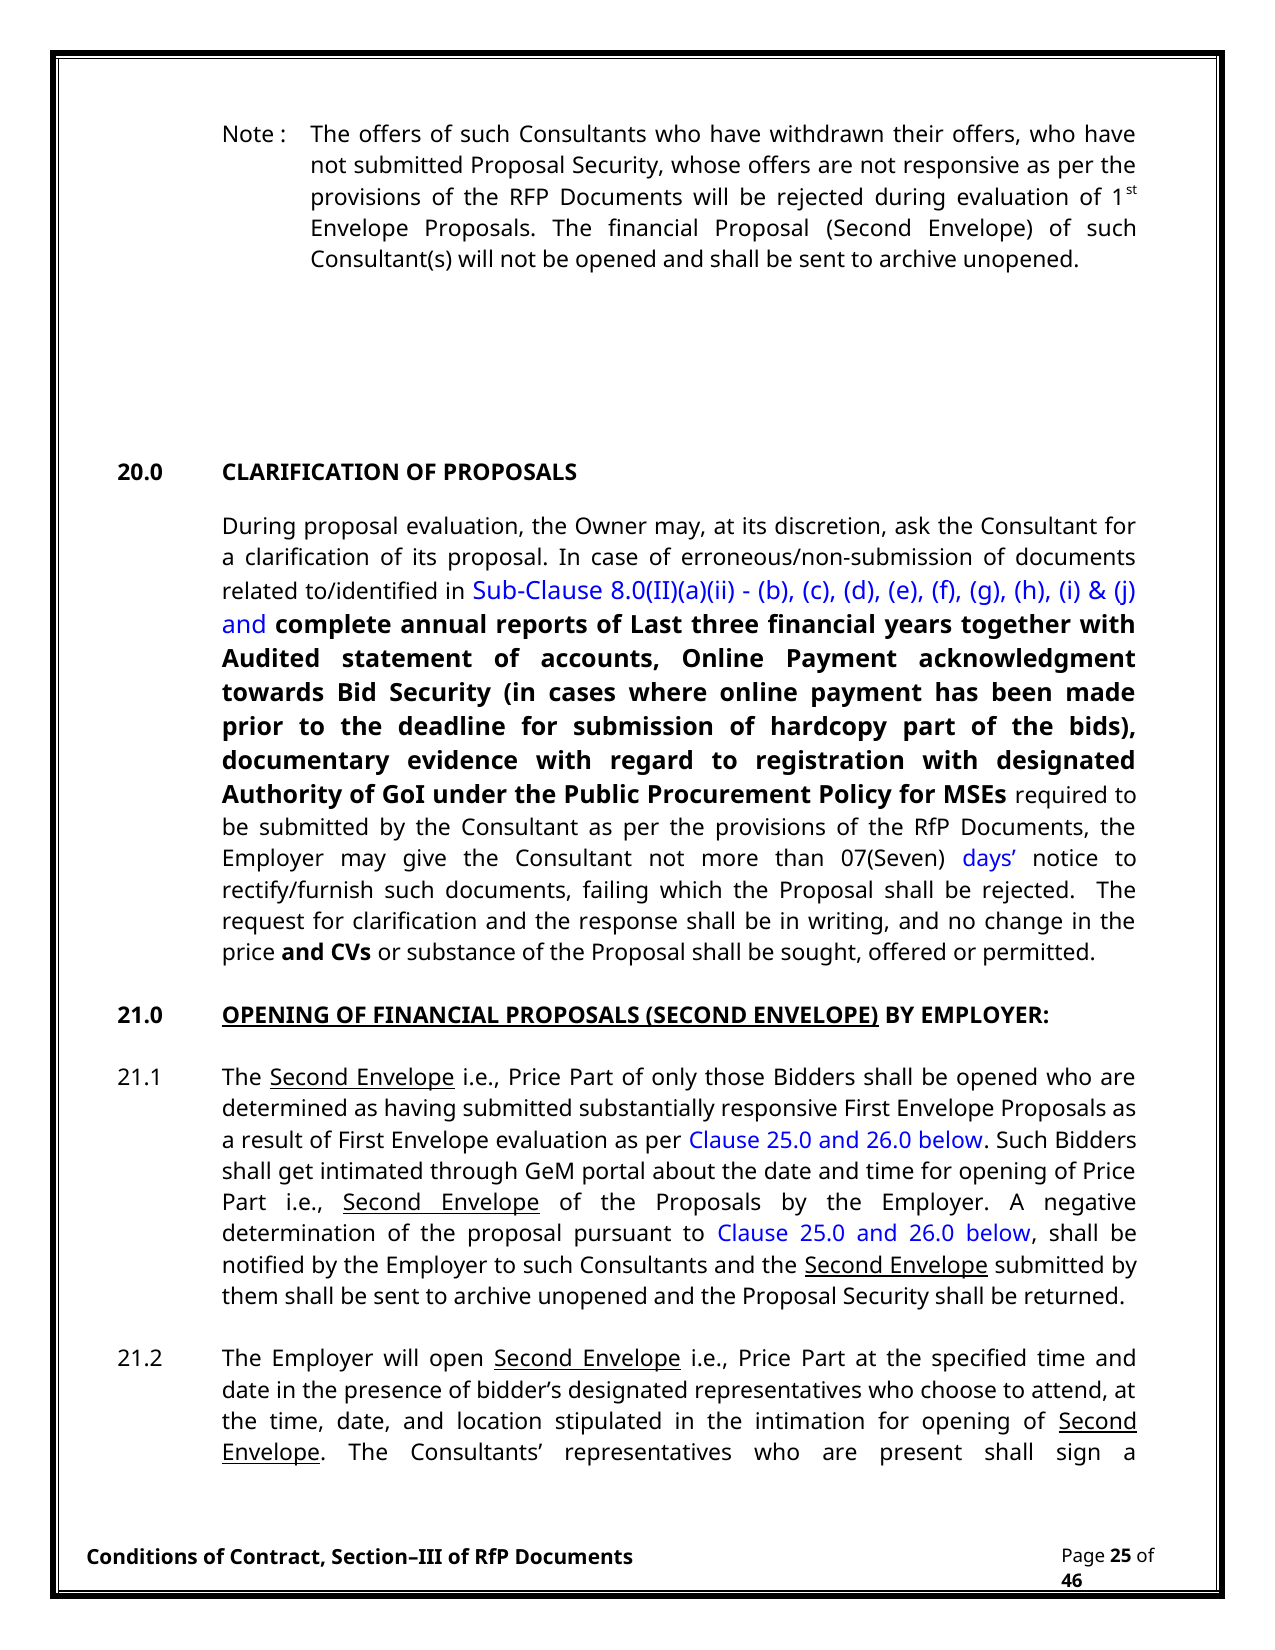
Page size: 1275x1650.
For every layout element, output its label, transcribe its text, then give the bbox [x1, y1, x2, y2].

text 21.1 The Second Envelope i.e., Price Part of only those Bidders shall be opened who are determined as having submitted substantially responsive First Envelope Proposals as a result of First Envelope evaluation as per Clause 25.0 and 26.0 below. Such Bidders shall get intimated through GeM portal about the date and time for opening of Price Part i.e., Second Envelope of the Proposals by the Employer. A negative determination of the proposal pursuant to Clause 25.0 and 26.0 below, shall be notified by the Employer to such Consultants and the Second Envelope submitted by them shall be sent to archive unopened and the Proposal Security shall be returned. [117, 1061, 1137, 1311]
text 20.0 CLARIFICATION OF PROPOSALS [117, 456, 1137, 487]
text 21.0 OPENING OF FINANCIAL PROPOSALS (SECOND ENVELOPE) BY EMPLOYER: [117, 998, 1137, 1030]
subtitle Note : The offers of such Consultants who have withdrawn their offers, who have not submitted Proposal Security, whose offers are not responsive as per the provisions of the RFP Documents will be rejected during evaluation of 1st Envelope Proposals. The financial Proposal (Second Envelope) of such Consultant(s) will not be opened and shall be sent to archive unopened. [222, 118, 1137, 274]
text During proposal evaluation, the Owner may, at its discretion, ask the Consultant for a clarification of its proposal. In case of erroneous/non-submission of documents related to/identified in Sub-Clause 8.0(II)(a)(ii) - (b), (c), (d), (e), (f), (g), (h), (i) & (j) and complete annual reports of Last three financial years together with Audited statement of accounts, Online Payment acknowledgment towards Bid Security (in cases where online payment has been made prior to the deadline for submission of hardcopy part of the bids), documentary evidence with regard to registration with designated Authority of GoI under the Public Procurement Policy for MSEs required to be submitted by the Consultant as per the provisions of the RfP Documents, the Employer may give the Consultant not more than 07(Seven) days’ notice to rectify/furnish such documents, failing which the Proposal shall be rejected. The request for clarification and the response shall be in writing, and no change in the price and CVs or substance of the Proposal shall be sought, offered or permitted. [222, 510, 1137, 967]
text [117, 1342, 1137, 1467]
